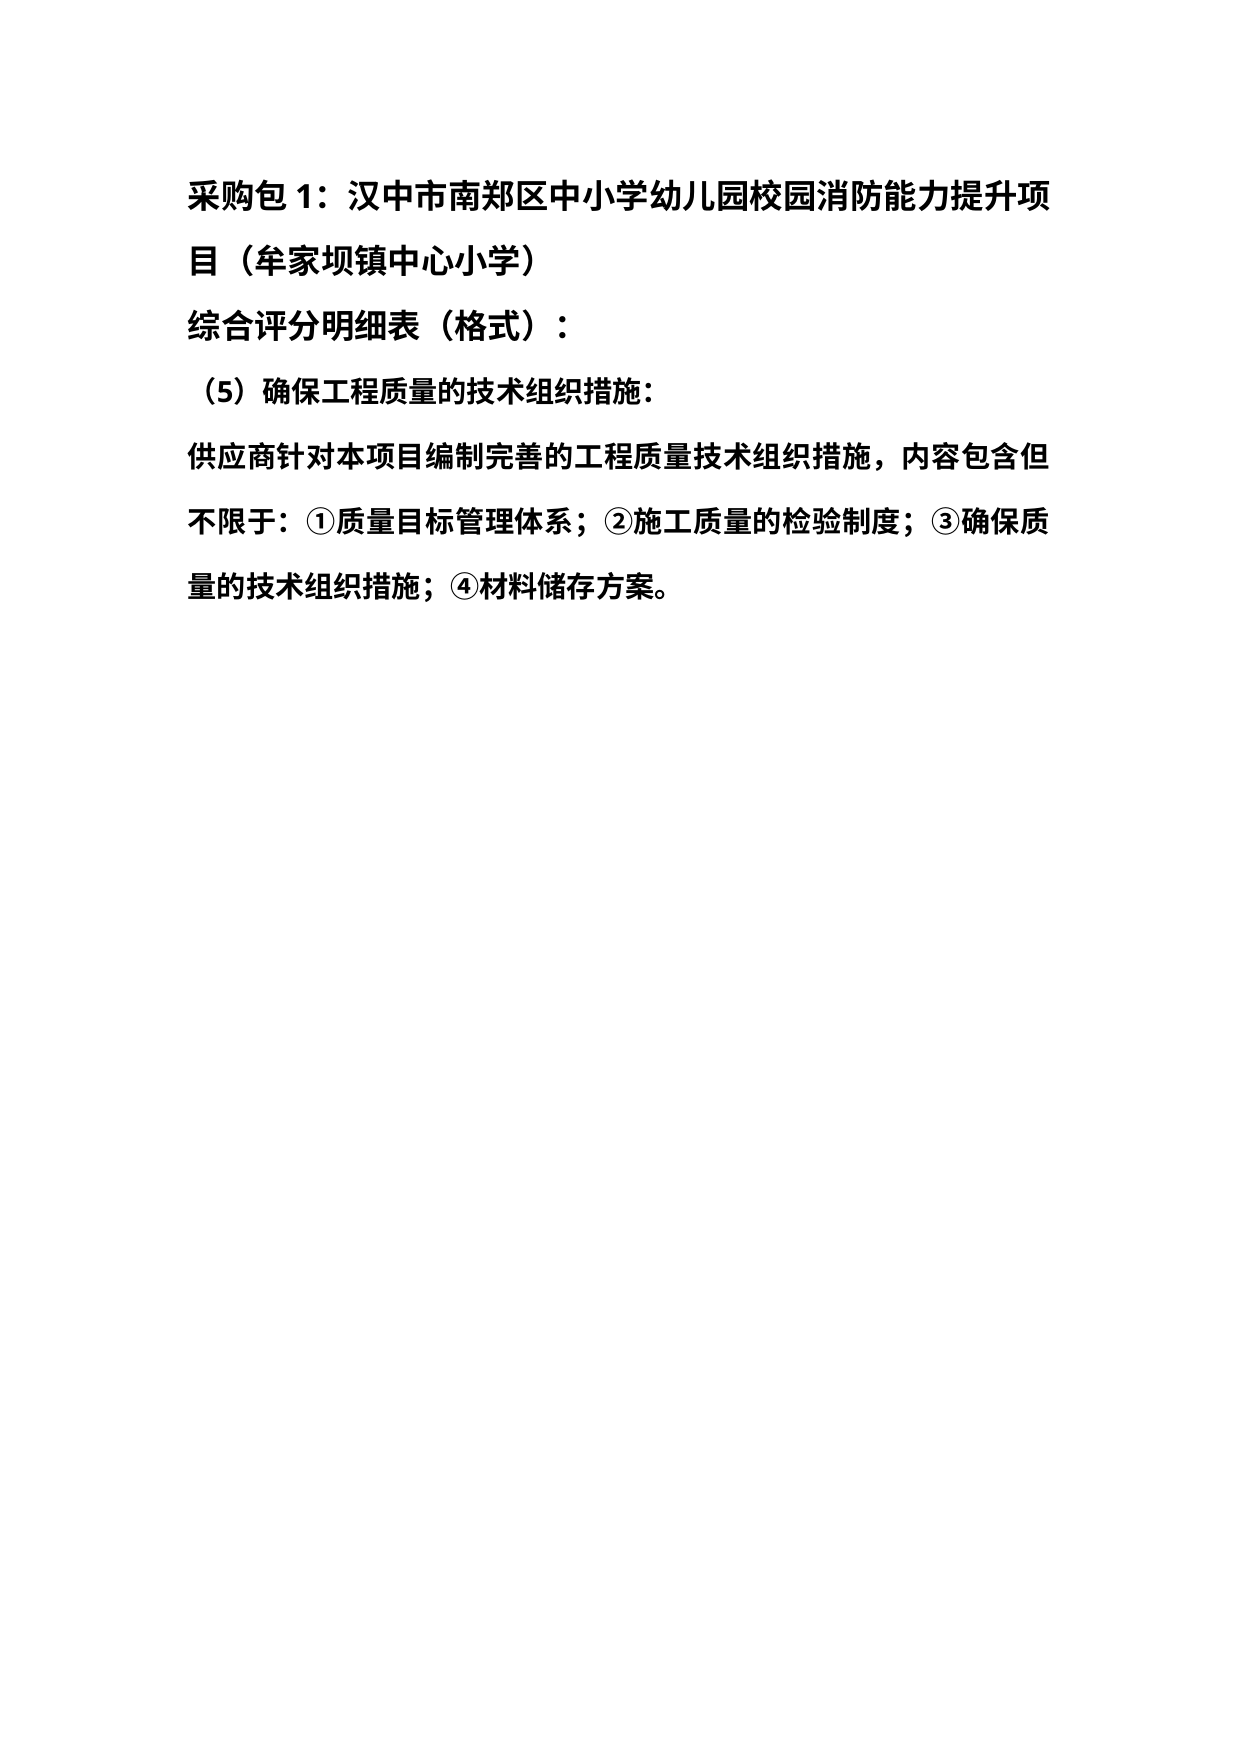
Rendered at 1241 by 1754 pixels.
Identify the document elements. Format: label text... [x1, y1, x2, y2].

text （5）确保工程质量的技术组织措施： [187, 357, 1053, 422]
text 供应商针对本项目编制完善的工程质量技术组织措施，内容包含但不限于：①质量目标管理体系；②施工质量的检验制度；③确保质量的技术组织措施；④材料储存方案。 [187, 422, 1053, 617]
text 采购包1：汉中市南郑区中小学幼儿园校园消防能力提升项目（牟家坝镇中心小学） [187, 162, 1053, 292]
text 综合评分明细表（格式）： [187, 292, 1053, 357]
